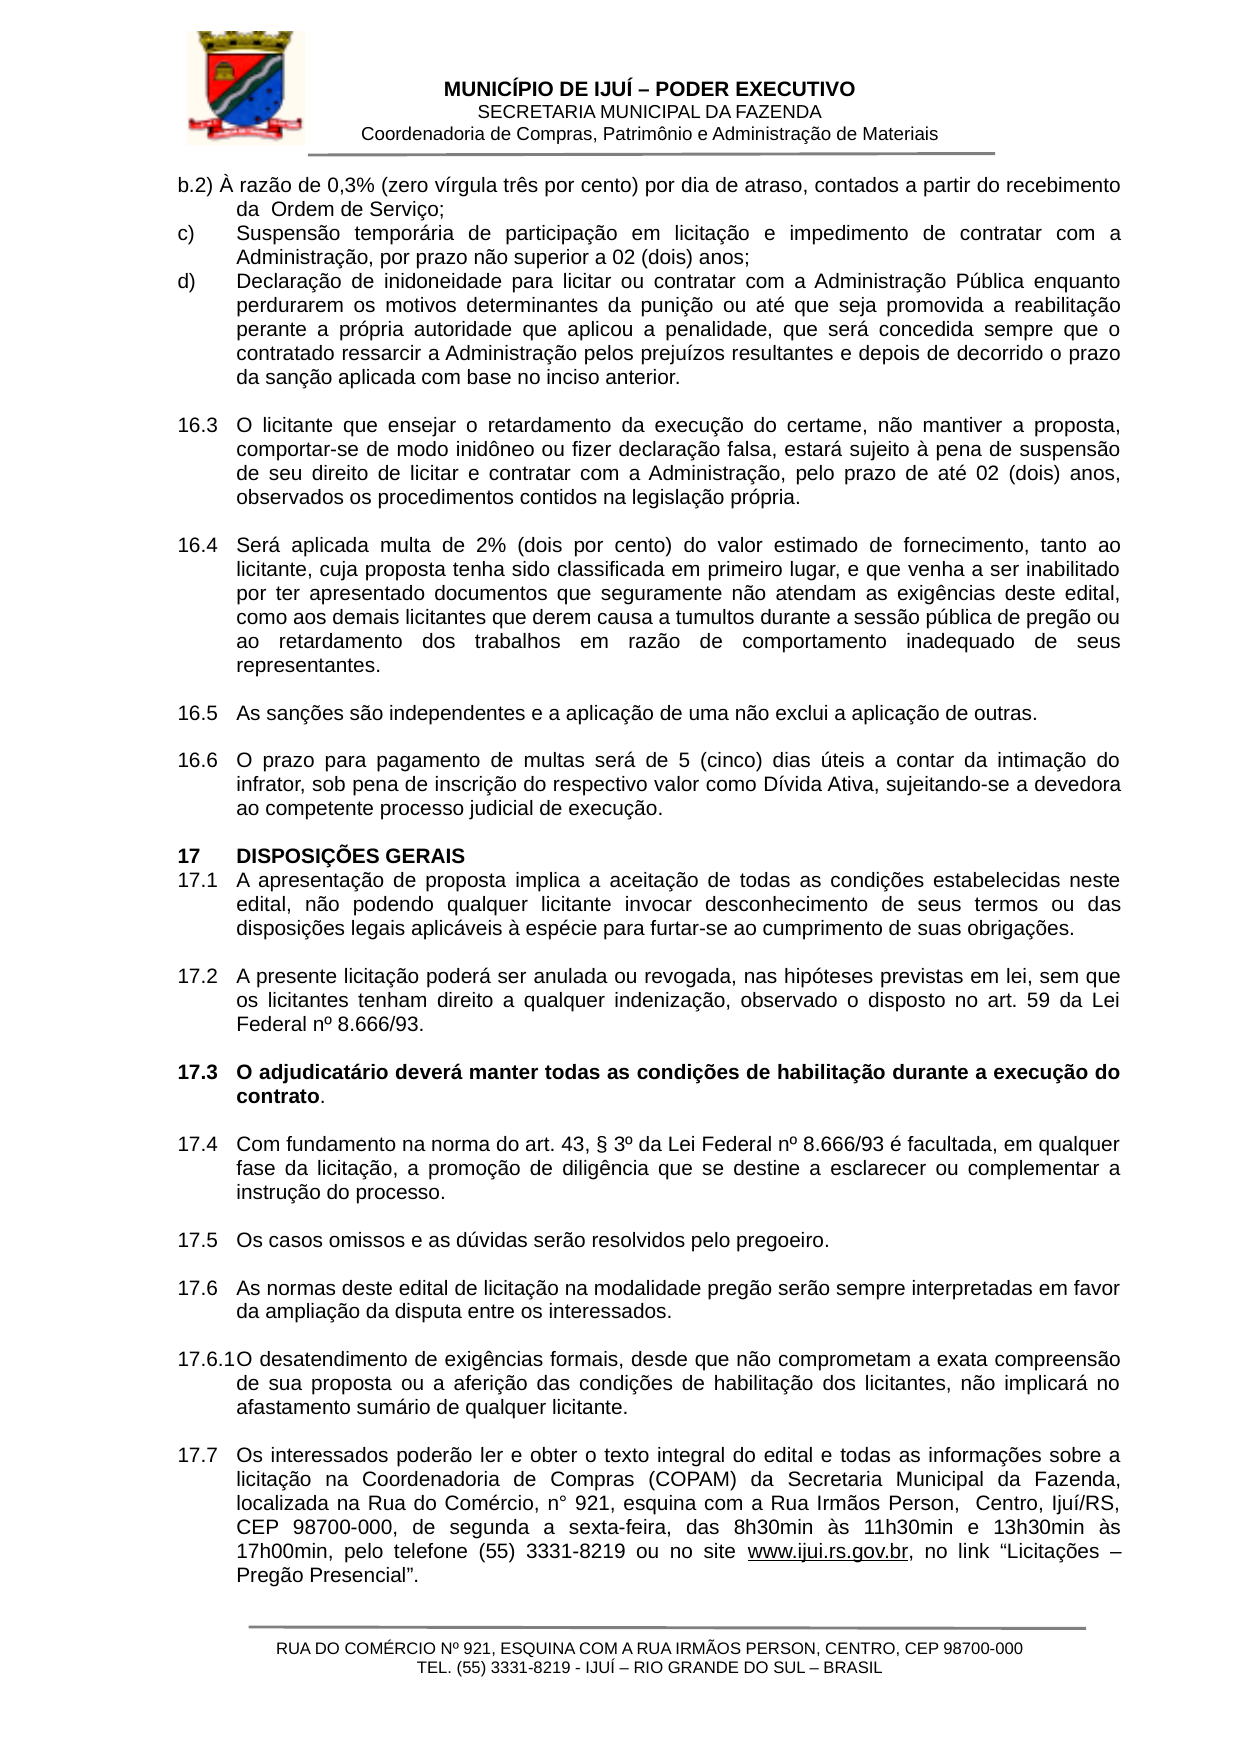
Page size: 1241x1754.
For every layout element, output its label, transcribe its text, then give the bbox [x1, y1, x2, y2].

text 17.6.1 O desatendimento de exigências formais, desde que não comprometam a exata compreensão de sua proposta ou a aferição das condições de habilitação dos licitantes, não implicará no afastamento sumário de qualquer licitante. [177, 1347, 1122, 1419]
text 17.1 A apresentação de proposta implica a aceitação de todas as condições estabelecidas neste edital, não podendo qualquer licitante invocar desconhecimento de seus termos ou das disposições legais aplicáveis à espécie para furtar-se ao cumprimento de suas obrigações. [177, 868, 1122, 940]
list Suspensão temporária de participação em licitação e impedimento de contratar com a Administração, por prazo não superior a 02 (dois) anos; [177, 221, 1122, 269]
text 17.2 A presente licitação poderá ser anulada ou revogada, nas hipóteses previstas em lei, sem que os licitantes tenham direito a qualquer indenização, observado o disposto no art. 59 da Lei Federal nº 8.666/93. [177, 964, 1122, 1036]
text 17 DISPOSIÇÕES GERAIS [177, 844, 1122, 868]
list Declaração de inidoneidade para licitar ou contratar com a Administração Pública enquanto perdurarem os motivos determinantes da punição ou até que seja promovida a reabilitação perante a própria autoridade que aplicou a penalidade, que será concedida sempre que o contratado ressarcir a Administração pelos prejuízos resultantes e depois de decorrido o prazo da sanção aplicada com base no inciso anterior. [177, 269, 1122, 389]
text 17.7 Os interessados poderão ler e obter o texto integral do edital e todas as informações sobre a licitação na Coordenadoria de Compras (COPAM) da Secretaria Municipal da Fazenda, localizada na Rua do Comércio, n° 921, esquina com a Rua Irmãos Person, Centro, Ijuí/RS, CEP 98700-000, de segunda a sexta-feira, das 8h30min às 11h30min e 13h30min às 17h00min, pelo telefone (55) 3331-8219 ou no site www.ijui.rs.gov.br, no link “Licitações – Pregão Presencial”. [177, 1443, 1122, 1587]
text 16.3 O licitante que ensejar o retardamento da execução do certame, não mantiver a proposta, comportar-se de modo inidôneo ou fizer declaração falsa, estará sujeito à pena de suspensão de seu direito de licitar e contratar com a Administração, pelo prazo de até 02 (dois) anos, observados os procedimentos contidos na legislação própria. [177, 413, 1122, 509]
text 16.5 As sanções são independentes e a aplicação de uma não exclui a aplicação de outras. [177, 700, 1122, 724]
text 17.3 O adjudicatário deverá manter todas as condições de habilitação durante a execução do contrato. [177, 1060, 1122, 1108]
text 17.4 Com fundamento na norma do art. 43, § 3º da Lei Federal nº 8.666/93 é facultada, em qualquer fase da licitação, a promoção de diligência que se destine a esclarecer ou complementar a instrução do processo. [177, 1132, 1122, 1203]
text 17.5 Os casos omissos e as dúvidas serão resolvidos pelo pregoeiro. [177, 1227, 1122, 1251]
text 17.6 As normas deste edital de licitação na modalidade pregão serão sempre interpretadas em favor da ampliação da disputa entre os interessados. [177, 1275, 1122, 1323]
text b.2) À razão de 0,3% (zero vírgula três por cento) por dia de atraso, contados a partir do recebimento da Ordem de Serviço; [177, 173, 1122, 221]
text 16.6 O prazo para pagamento de multas será de 5 (cinco) dias úteis a contar da intimação do infrator, sob pena de inscrição do respectivo valor como Dívida Ativa, sujeitando-se a devedora ao competente processo judicial de execução. [177, 748, 1122, 820]
text 16.4 Será aplicada multa de 2% (dois por cento) do valor estimado de fornecimento, tanto ao licitante, cuja proposta tenha sido classificada em primeiro lugar, e que venha a ser inabilitado por ter apresentado documentos que seguramente não atendam as exigências deste edital, como aos demais licitantes que derem causa a tumultos durante a sessão pública de pregão ou ao retardamento dos trabalhos em razão de comportamento inadequado de seus representantes. [177, 533, 1122, 676]
picture [185, 31, 306, 148]
